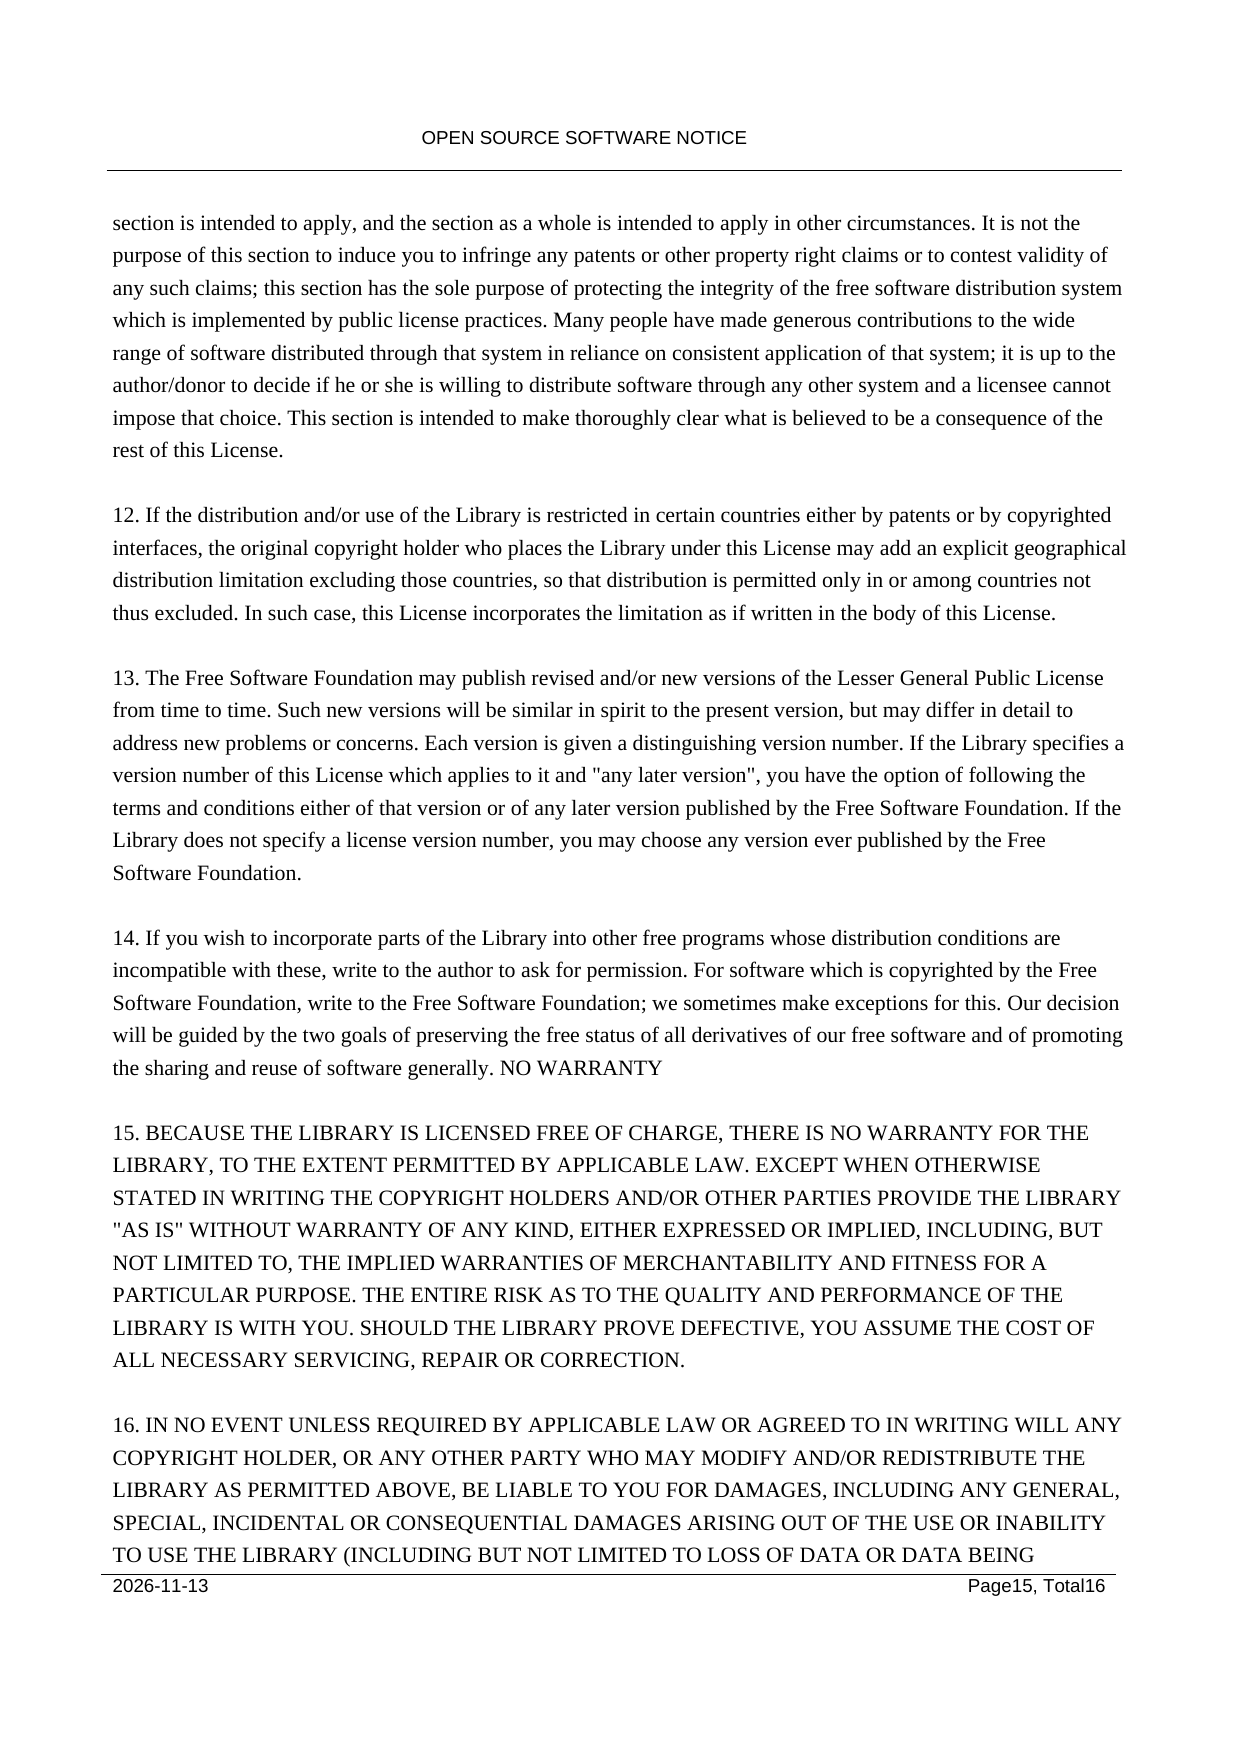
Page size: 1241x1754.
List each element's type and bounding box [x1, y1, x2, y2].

text [112, 206, 1128, 1571]
